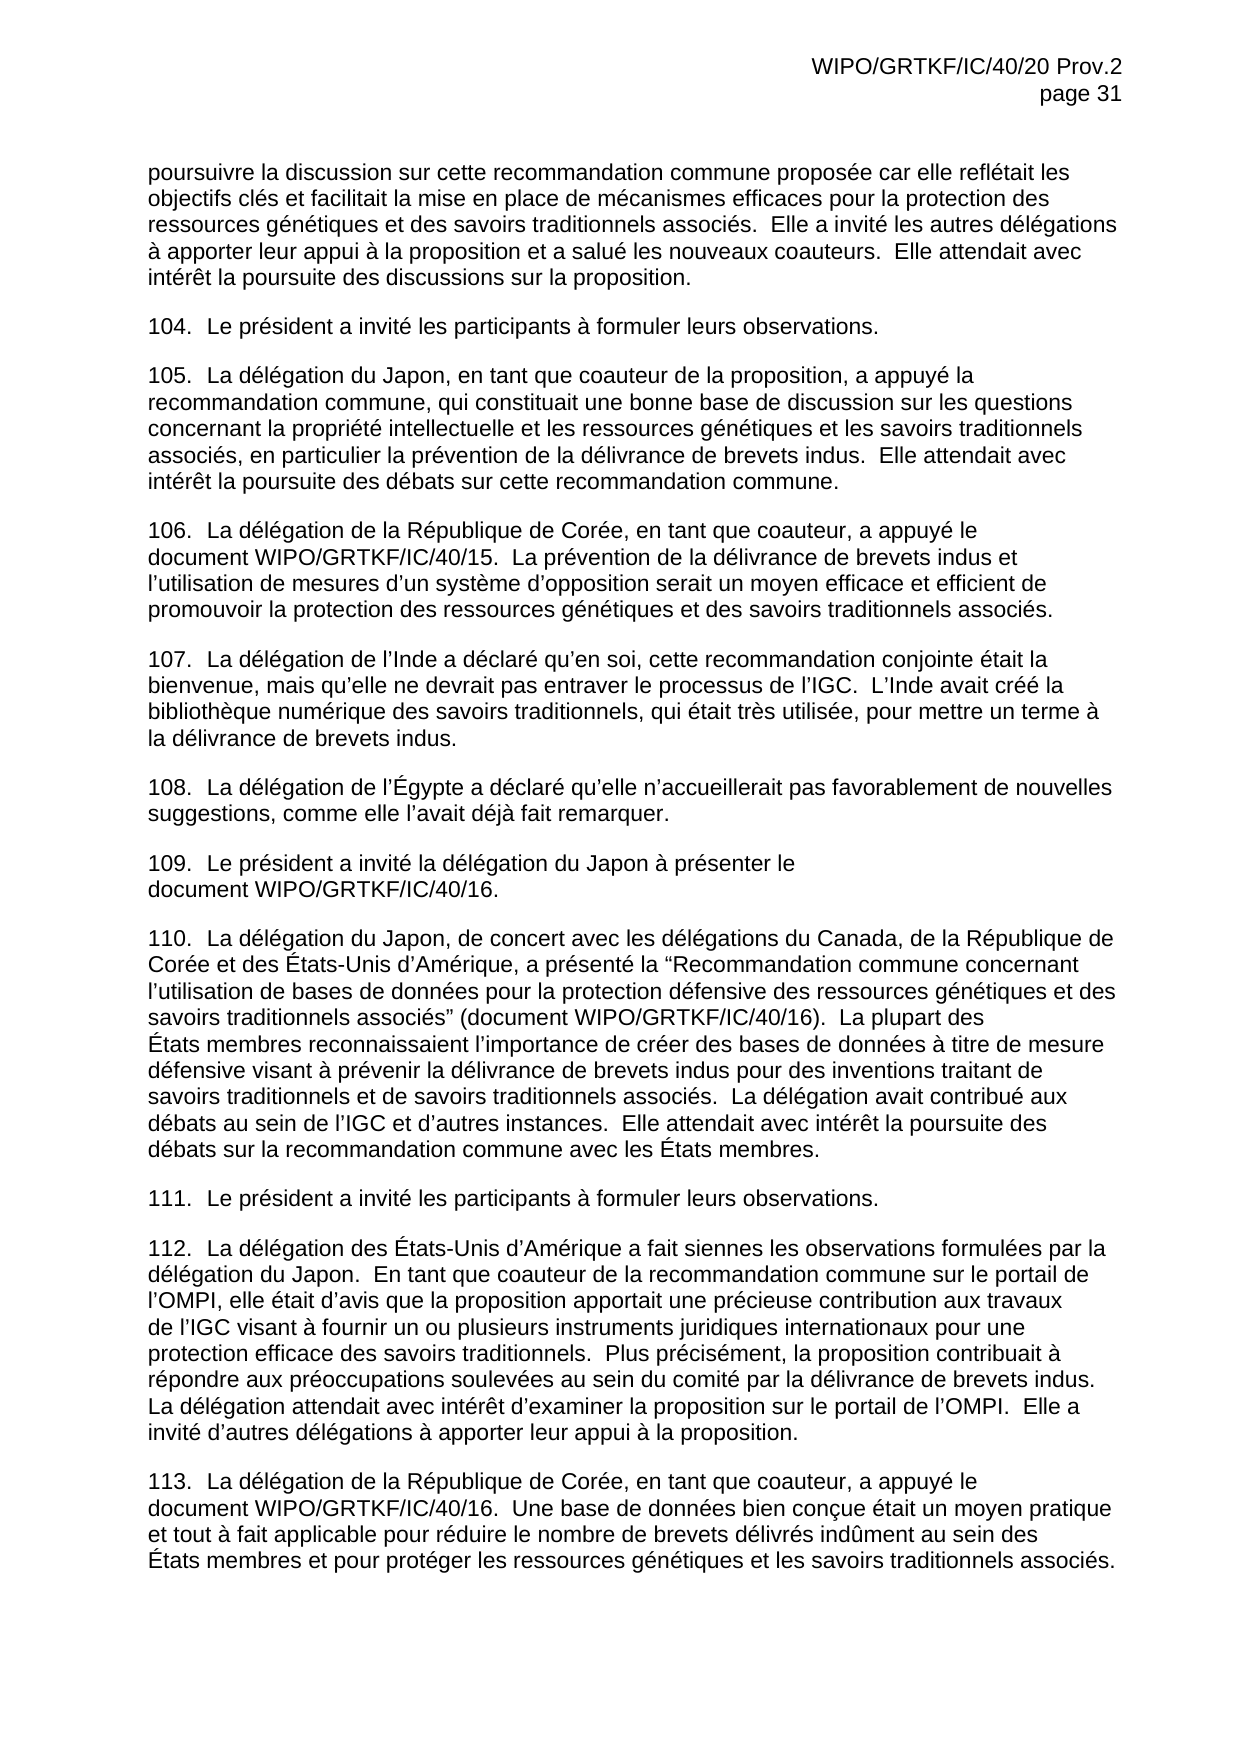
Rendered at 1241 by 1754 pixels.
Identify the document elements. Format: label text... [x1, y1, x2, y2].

text Le président a invité la délégation du Japon à présenter le document WIPO/GRTKF/IC/40/16. [148, 849, 1122, 902]
text La délégation des États-Unis d’Amérique a fait siennes les observations formulées par la délégation du Japon. En tant que coauteur de la recommandation commune sur le portail de l’OMPI, elle était d’avis que la proposition apportait une précieuse contribution aux travaux de l’IGC visant à fournir un ou plusieurs instruments juridiques internationaux pour une protection efficace des savoirs traditionnels. Plus précisément, la proposition contribuait à répondre aux préoccupations soulevées au sein du comité par la délivrance de brevets indus. La délégation attendait avec intérêt d’examiner la proposition sur le portail de l’OMPI. Elle a invité d’autres délégations à apporter leur appui à la proposition. [148, 1234, 1122, 1445]
text La délégation du Japon, de concert avec les délégations du Canada, de la République de Corée et des États-Unis d’Amérique, a présenté la “Recommandation commune concernant l’utilisation de bases de données pour la protection défensive des ressources génétiques et des savoirs traditionnels associés” (document WIPO/GRTKF/IC/40/16). La plupart des États membres reconnaissaient l’importance de créer des bases de données à titre de mesure défensive visant à prévenir la délivrance de brevets indus pour des inventions traitant de savoirs traditionnels et de savoirs traditionnels associés. La délégation avait contribué aux débats au sein de l’IGC et d’autres instances. Elle attendait avec intérêt la poursuite des débats sur la recommandation commune avec les États membres. [148, 925, 1122, 1162]
text La délégation de la République de Corée, en tant que coauteur, a appuyé le document WIPO/GRTKF/IC/40/15. La prévention de la délivrance de brevets indus et l’utilisation de mesures d’un système d’opposition serait un moyen efficace et efficient de promouvoir la protection des ressources génétiques et des savoirs traditionnels associés. [148, 517, 1122, 623]
text La délégation du Japon, en tant que coauteur de la proposition, a appuyé la recommandation commune, qui constituait une bonne base de discussion sur les questions concernant la propriété intellectuelle et les ressources génétiques et les savoirs traditionnels associés, en particulier la prévention de la délivrance de brevets indus. Elle attendait avec intérêt la poursuite des débats sur cette recommandation commune. [148, 362, 1122, 494]
text La délégation de l’Inde a déclaré qu’en soi, cette recommandation conjointe était la bienvenue, mais qu’elle ne devrait pas entraver le processus de l’IGC. L’Inde avait créé la bibliothèque numérique des savoirs traditionnels, qui était très utilisée, pour mettre un terme à la délivrance de brevets indus. [148, 646, 1122, 751]
text La délégation de l’Égypte a déclaré qu’elle n’accueillerait pas favorablement de nouvelles suggestions, comme elle l’avait déjà fait remarquer. [148, 774, 1122, 827]
text Le président a invité les participants à formuler leurs observations. [148, 313, 1122, 339]
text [148, 158, 1122, 290]
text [148, 1468, 1122, 1574]
text Le président a invité les participants à formuler leurs observations. [148, 1185, 1122, 1212]
